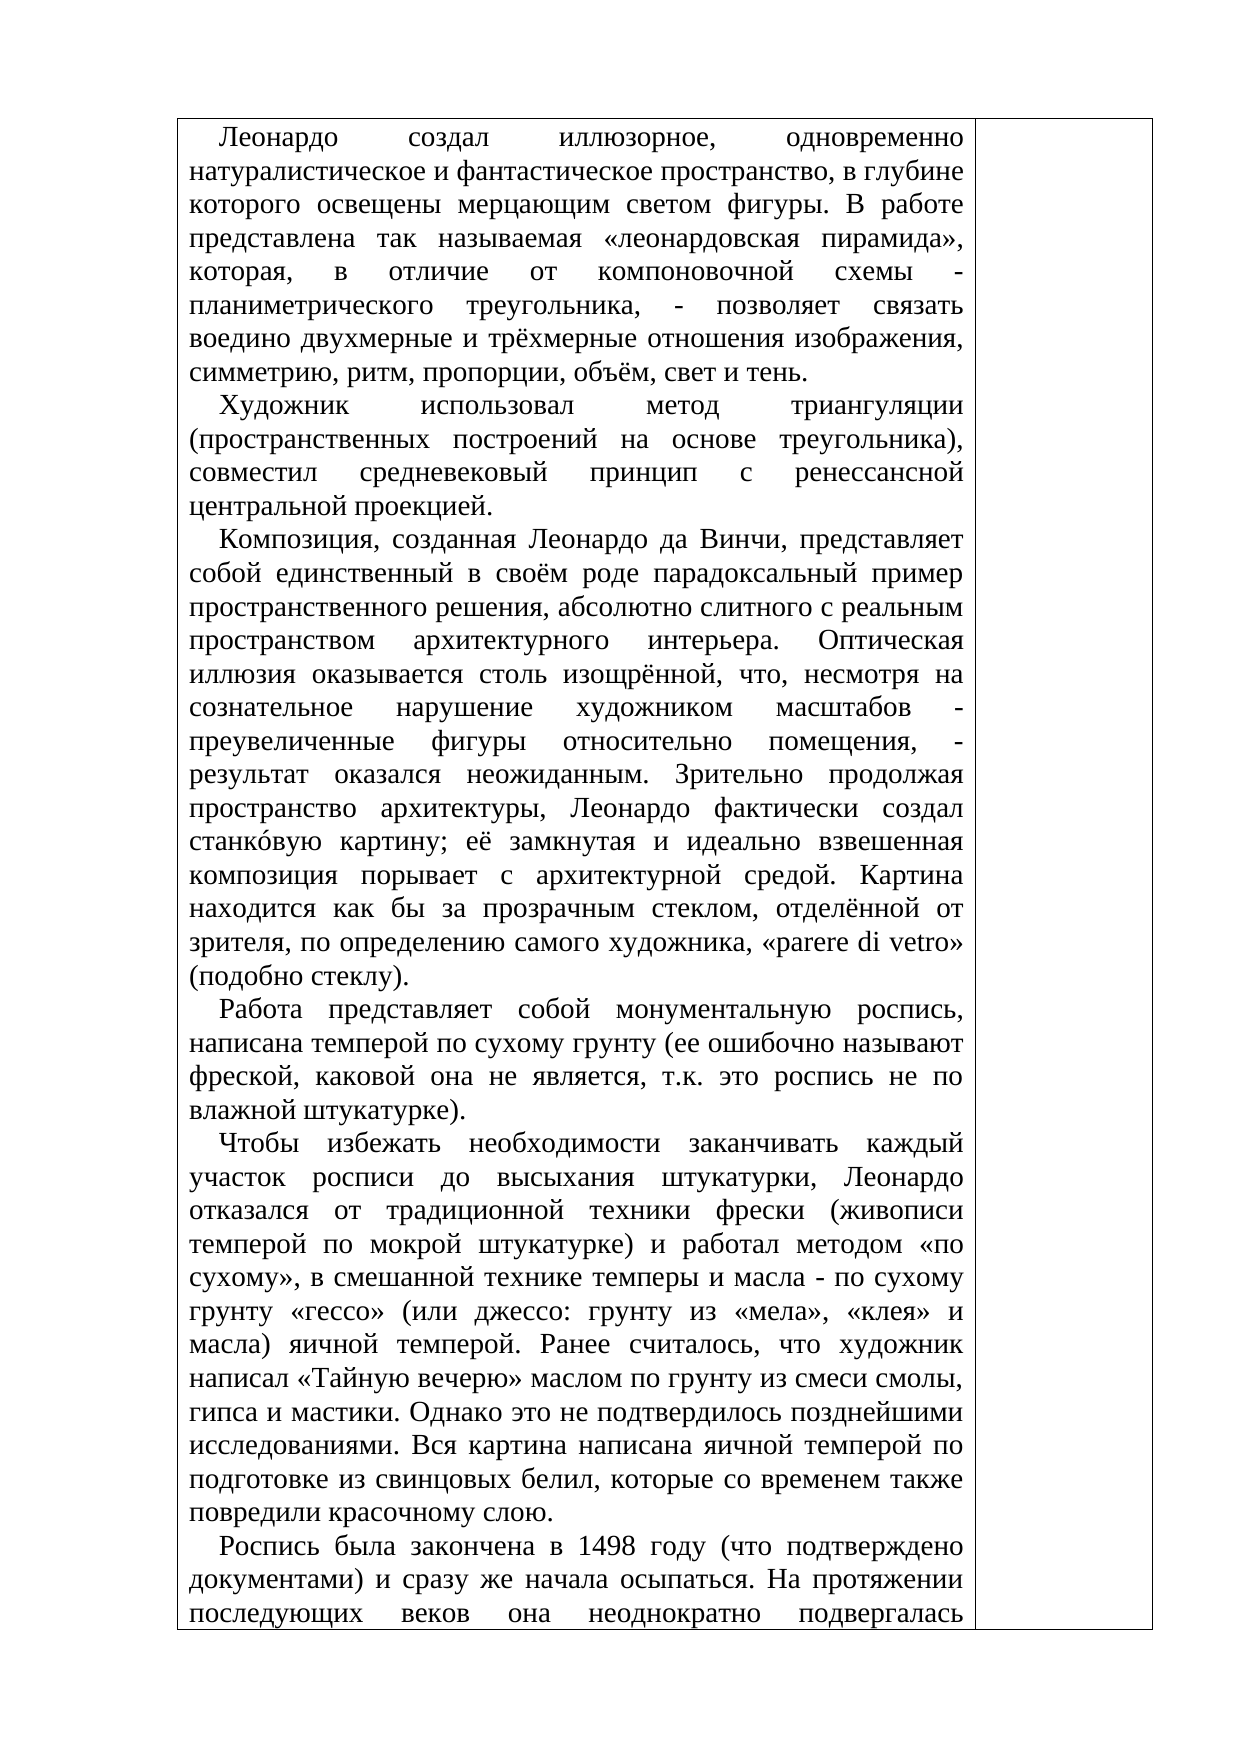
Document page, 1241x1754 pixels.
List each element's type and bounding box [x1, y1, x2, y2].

table_cell [976, 119, 1152, 1628]
table_cell [178, 119, 975, 1628]
